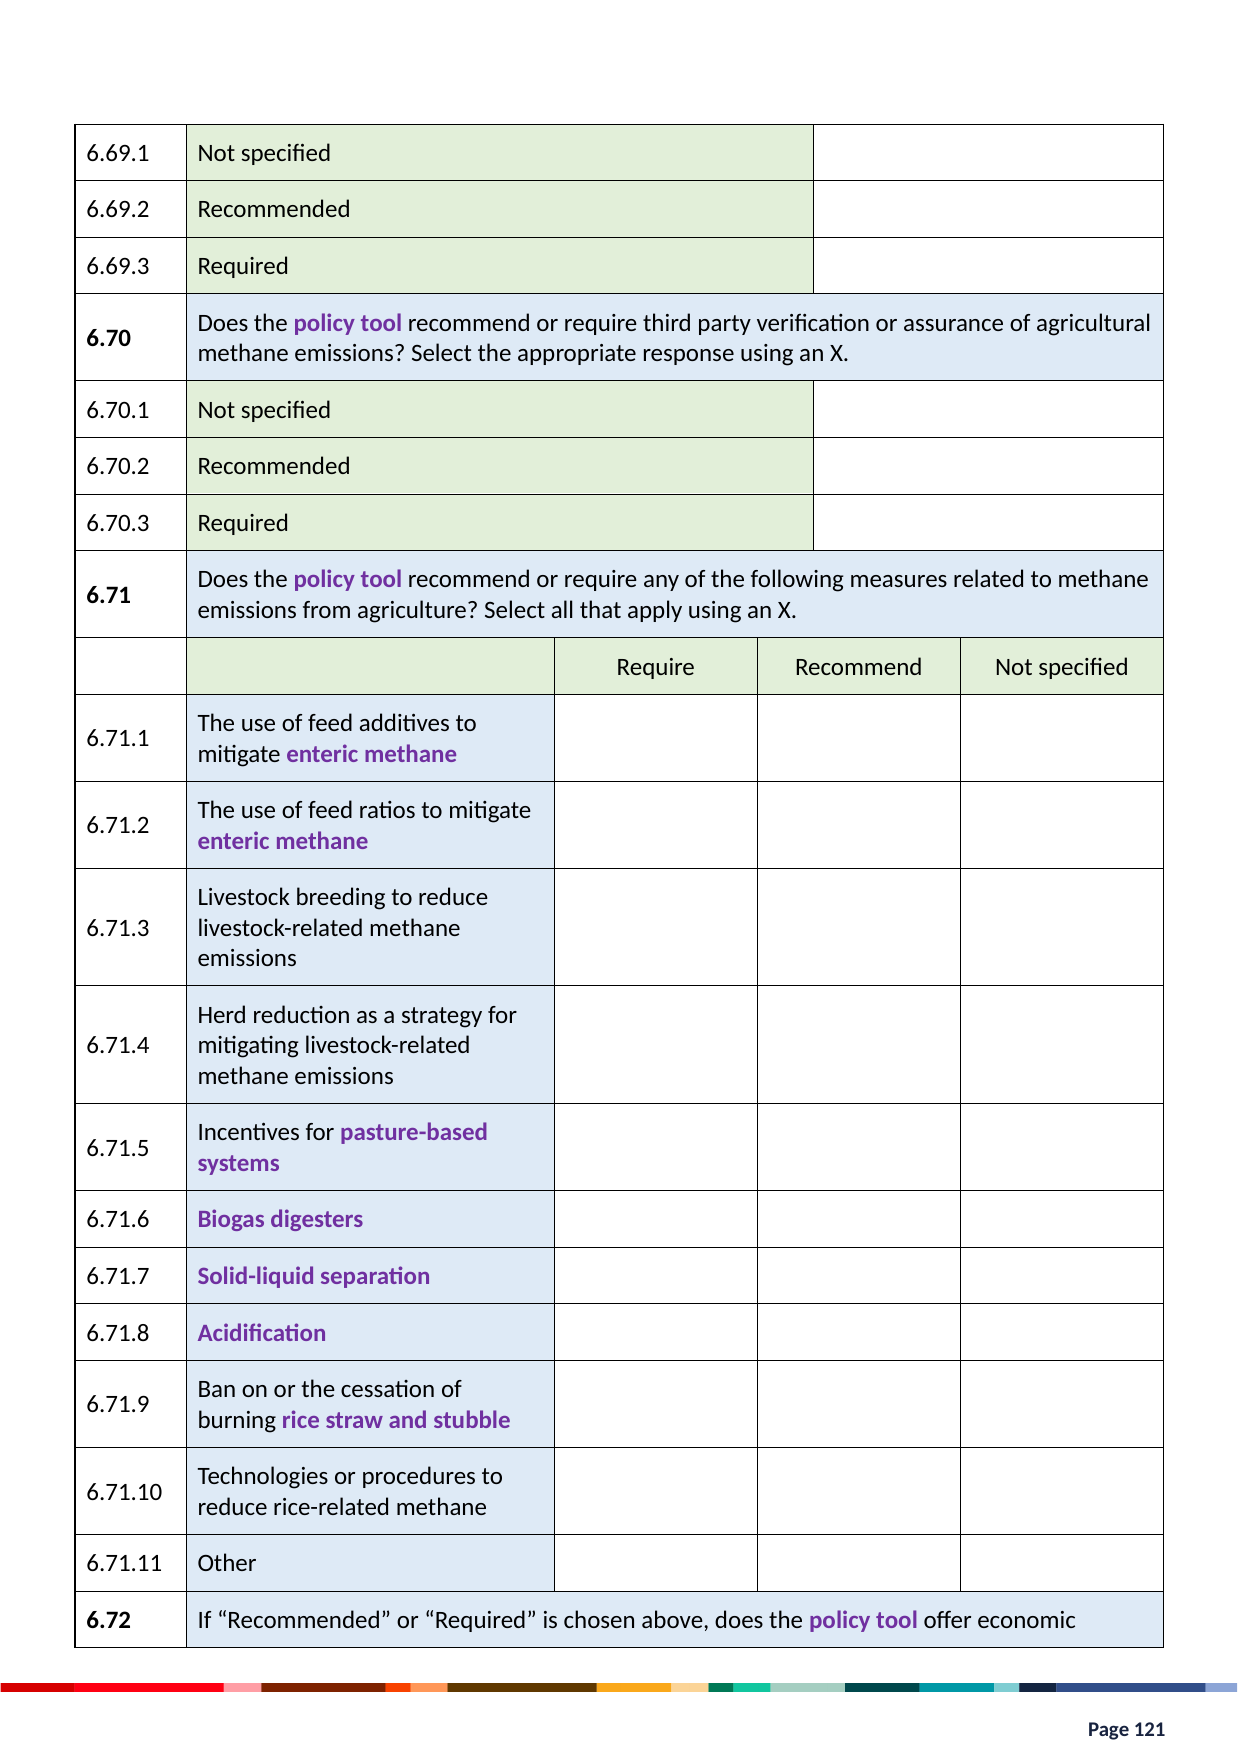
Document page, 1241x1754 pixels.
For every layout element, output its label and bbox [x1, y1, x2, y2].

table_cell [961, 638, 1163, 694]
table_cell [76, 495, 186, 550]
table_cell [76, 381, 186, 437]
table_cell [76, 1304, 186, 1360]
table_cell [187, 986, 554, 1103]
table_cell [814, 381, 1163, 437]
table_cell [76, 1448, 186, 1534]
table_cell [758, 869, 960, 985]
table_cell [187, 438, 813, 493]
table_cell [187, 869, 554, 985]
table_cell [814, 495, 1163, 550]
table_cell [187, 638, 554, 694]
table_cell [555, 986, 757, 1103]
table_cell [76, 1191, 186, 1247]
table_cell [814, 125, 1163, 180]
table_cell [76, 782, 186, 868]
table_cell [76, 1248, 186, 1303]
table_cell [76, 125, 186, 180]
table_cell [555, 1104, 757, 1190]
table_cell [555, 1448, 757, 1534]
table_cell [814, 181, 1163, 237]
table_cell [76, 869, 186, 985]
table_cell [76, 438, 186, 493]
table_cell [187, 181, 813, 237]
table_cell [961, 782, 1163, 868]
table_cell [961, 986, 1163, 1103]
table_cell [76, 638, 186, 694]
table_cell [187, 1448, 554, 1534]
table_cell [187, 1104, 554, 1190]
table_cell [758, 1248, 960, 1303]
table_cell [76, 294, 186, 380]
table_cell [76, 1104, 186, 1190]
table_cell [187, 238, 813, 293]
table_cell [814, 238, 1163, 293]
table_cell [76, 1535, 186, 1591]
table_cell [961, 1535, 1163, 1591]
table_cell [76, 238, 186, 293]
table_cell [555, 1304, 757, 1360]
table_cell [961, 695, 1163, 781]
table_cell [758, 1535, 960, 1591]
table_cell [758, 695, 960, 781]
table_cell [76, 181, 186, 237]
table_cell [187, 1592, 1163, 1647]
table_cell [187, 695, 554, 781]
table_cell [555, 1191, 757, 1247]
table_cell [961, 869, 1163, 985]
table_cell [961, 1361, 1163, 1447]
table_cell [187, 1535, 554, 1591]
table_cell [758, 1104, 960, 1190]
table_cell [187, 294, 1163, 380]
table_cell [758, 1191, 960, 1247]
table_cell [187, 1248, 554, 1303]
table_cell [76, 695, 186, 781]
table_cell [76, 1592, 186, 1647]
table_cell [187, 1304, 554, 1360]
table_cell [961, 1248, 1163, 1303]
picture [0, 1683, 1236, 1692]
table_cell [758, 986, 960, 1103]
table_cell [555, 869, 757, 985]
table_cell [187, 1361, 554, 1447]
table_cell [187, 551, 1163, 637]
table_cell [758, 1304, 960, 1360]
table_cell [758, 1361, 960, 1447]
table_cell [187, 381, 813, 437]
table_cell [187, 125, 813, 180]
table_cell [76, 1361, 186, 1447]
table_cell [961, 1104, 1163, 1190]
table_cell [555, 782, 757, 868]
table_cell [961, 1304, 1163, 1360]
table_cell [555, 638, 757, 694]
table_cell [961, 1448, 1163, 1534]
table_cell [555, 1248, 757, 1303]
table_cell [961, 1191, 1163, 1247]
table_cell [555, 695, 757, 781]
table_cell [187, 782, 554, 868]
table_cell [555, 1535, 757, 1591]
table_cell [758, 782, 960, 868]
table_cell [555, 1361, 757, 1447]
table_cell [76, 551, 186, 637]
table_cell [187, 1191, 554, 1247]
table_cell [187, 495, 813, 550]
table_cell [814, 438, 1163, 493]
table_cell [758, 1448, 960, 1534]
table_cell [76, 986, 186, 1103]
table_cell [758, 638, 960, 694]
